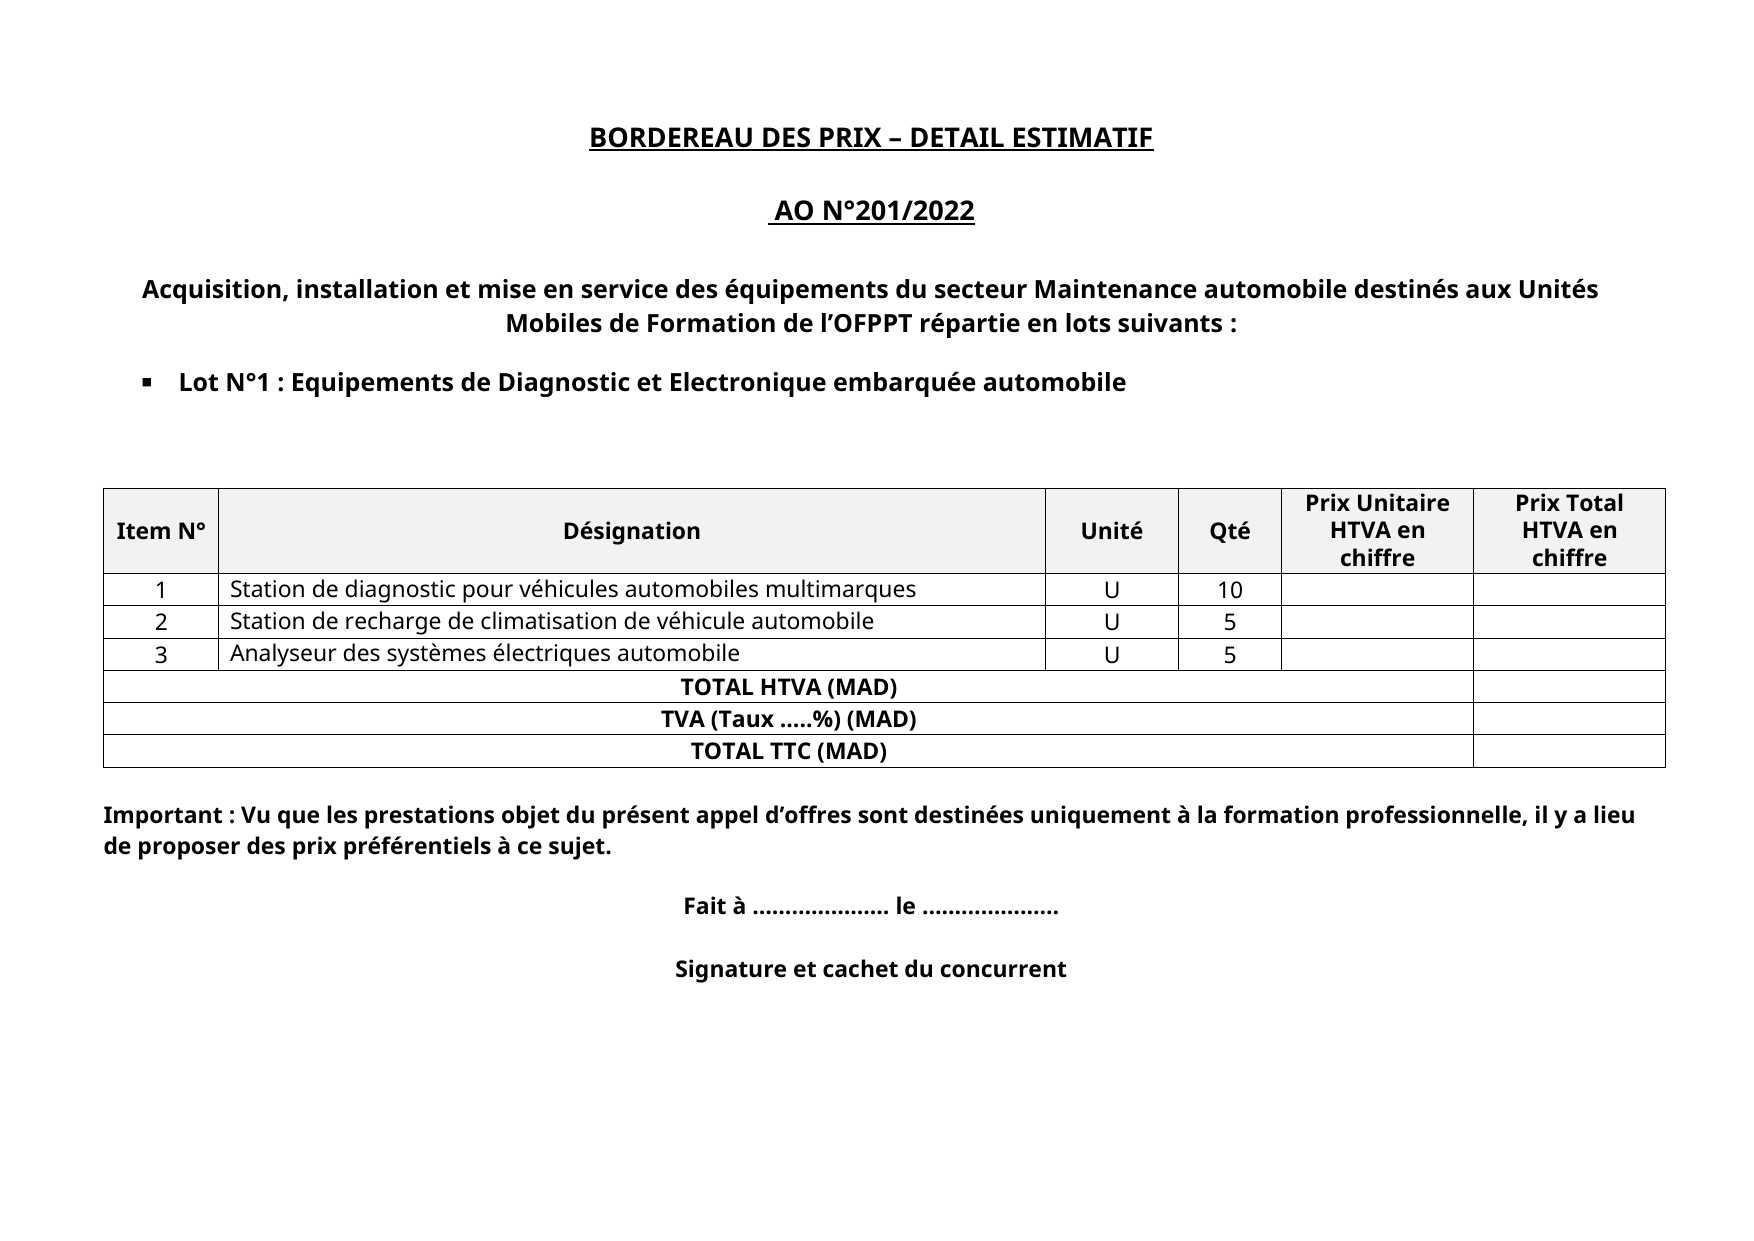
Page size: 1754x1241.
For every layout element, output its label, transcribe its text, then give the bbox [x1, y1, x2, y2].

text BORDEREAU DES PRIX – DETAIL ESTIMATIF [103, 118, 1639, 155]
table_cell Station de diagnostic pour véhicules automobiles multimarques [219, 574, 1045, 605]
text AO N°201/2022 [103, 192, 1639, 229]
table_cell [1474, 703, 1665, 734]
table_cell [1474, 735, 1665, 767]
text Fait à ………………… le ………………… [103, 890, 1639, 921]
table_header Désignation [219, 489, 1045, 573]
table_header Prix Unitaire HTVA en chiffre [1282, 489, 1473, 573]
table_cell TOTAL TTC (MAD) [104, 735, 1473, 767]
table_cell U [1046, 639, 1178, 670]
table_header Unité [1046, 489, 1178, 573]
table_cell 3 [104, 639, 218, 670]
table_cell [1282, 574, 1473, 605]
table_cell [1474, 574, 1665, 605]
table_cell [1474, 671, 1665, 702]
table_cell [1474, 606, 1665, 637]
table_cell Analyseur des systèmes électriques automobile [219, 639, 1045, 670]
table_cell Station de recharge de climatisation de véhicule automobile [219, 606, 1045, 637]
text Important : Vu que les prestations objet du présent appel d’offres sont destinées uniquement à la formation professionnelle, il y a lieu de proposer des prix préférentiels à ce sujet. [103, 799, 1639, 861]
table_cell 2 [104, 606, 218, 637]
table_cell TOTAL HTVA (MAD) [104, 671, 1473, 702]
text Signature et cachet du concurrent [103, 953, 1639, 984]
table_header Prix Total HTVA en chiffre [1474, 489, 1665, 573]
table_cell [1474, 639, 1665, 670]
list Lot N°1 : Equipements de Diagnostic et Electronique embarquée automobile [141, 364, 1641, 398]
table_cell TVA (Taux …..%) (MAD) [104, 703, 1473, 734]
table_cell [1282, 606, 1473, 637]
text Acquisition, installation et mise en service des équipements du secteur Maintenance automobile destinés aux Unités Mobiles de Formation de l’OFPPT répartie en lots suivants : [103, 271, 1639, 339]
table_cell 5 [1179, 639, 1281, 670]
table_header Item N° [104, 489, 218, 573]
table_cell 1 [104, 574, 218, 605]
table_cell U [1046, 606, 1178, 637]
table_header Qté [1179, 489, 1281, 573]
table_cell [1282, 639, 1473, 670]
table_cell U [1046, 574, 1178, 605]
table_cell 5 [1179, 606, 1281, 637]
table_cell 10 [1179, 574, 1281, 605]
